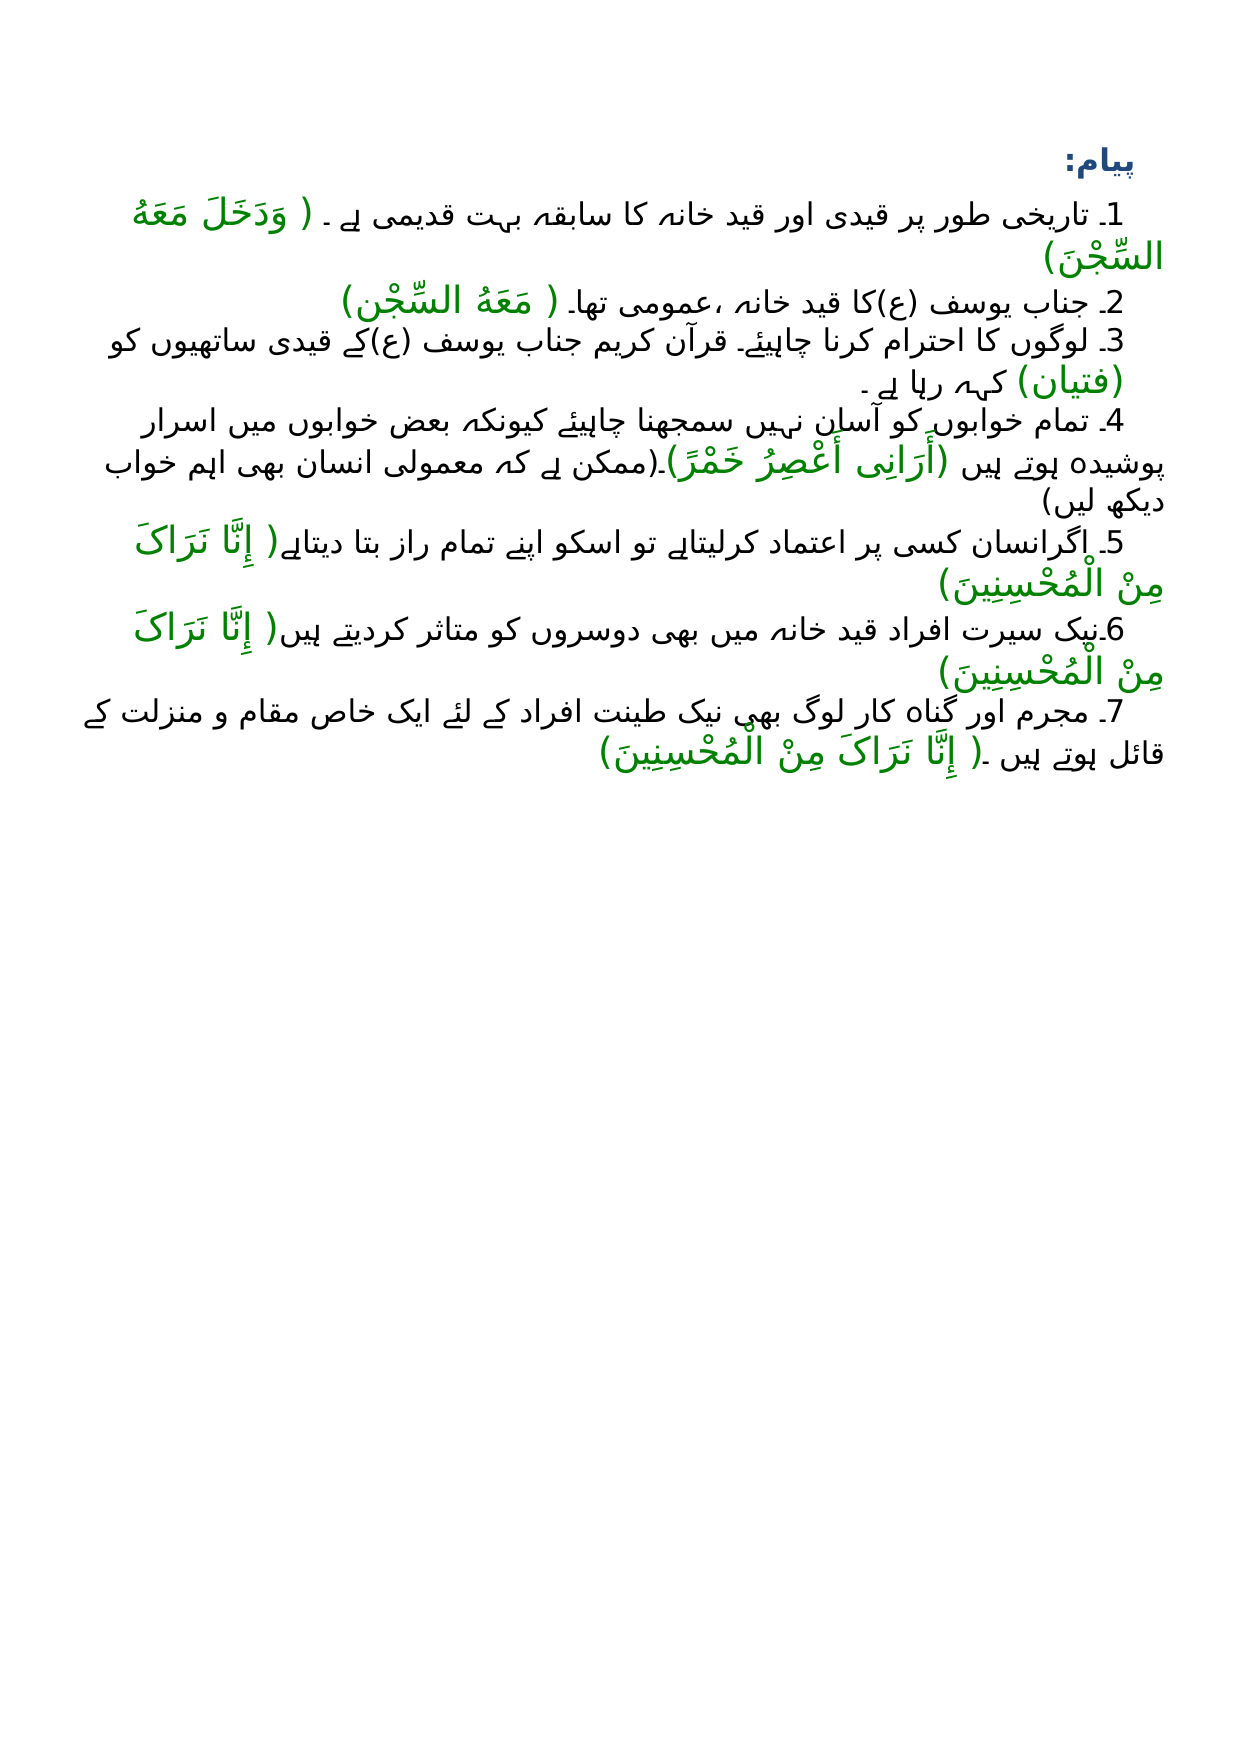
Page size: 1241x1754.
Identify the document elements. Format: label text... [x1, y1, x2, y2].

text 4۔ تمام خوابوں کو آسان نہیں سمجھنا چاہیئے کیونکہ بعض خوابوں میں اسرار پوشیدہ ہوتے ہیں (أَرَانِی أَعْصِرُ خَمْرً)۔(ممکن ہے کہ معمولی انسان بھی اہم خواب دیکھ لیں) [75, 402, 1165, 518]
subtitle پیام: [75, 142, 1165, 178]
text 3۔ لوگوں کا احترام کرنا چاہیئے۔ قرآن کریم جناب یوسف (ع)کے قیدی ساتھیوں کو [75, 322, 1165, 358]
text (فتیان) کہہ رہا ہے ۔ [75, 358, 1165, 402]
text 1۔ تاریخی طور پر قیدی اور قید خانہ کا سابقہ بہت قدیمی ہے ۔ ( وَدَخَلَ مَعَهُ السِّجْنَ) [75, 191, 1165, 278]
text 6۔نیک سیرت افراد قید خانہ میں بھی دوسروں کو متاثر کردیتے ہیں( إِنَّا نَرَاکَ مِنْ الْمُحْسِنِینَ) [75, 606, 1165, 693]
text 5۔ اگرانسان کسی پر اعتماد کرلیتاہے تو اسکو اپنے تمام راز بتا دیتاہے( إِنَّا نَرَاکَ مِنْ الْمُحْسِنِینَ) [75, 518, 1165, 606]
text 7۔ مجرم اور گناہ کار لوگ بھی نیک طینت افراد کے لئے ایک خاص مقام و منزلت کے قائل ہوتے ہیں ۔( إِنَّا نَرَاکَ مِنْ الْمُحْسِنِینَ) [75, 693, 1165, 773]
text 2۔ جناب یوسف (ع)کا قید خانہ ،عمومی تھا۔ ( مَعَهُ السِّجْن) [75, 278, 1165, 322]
